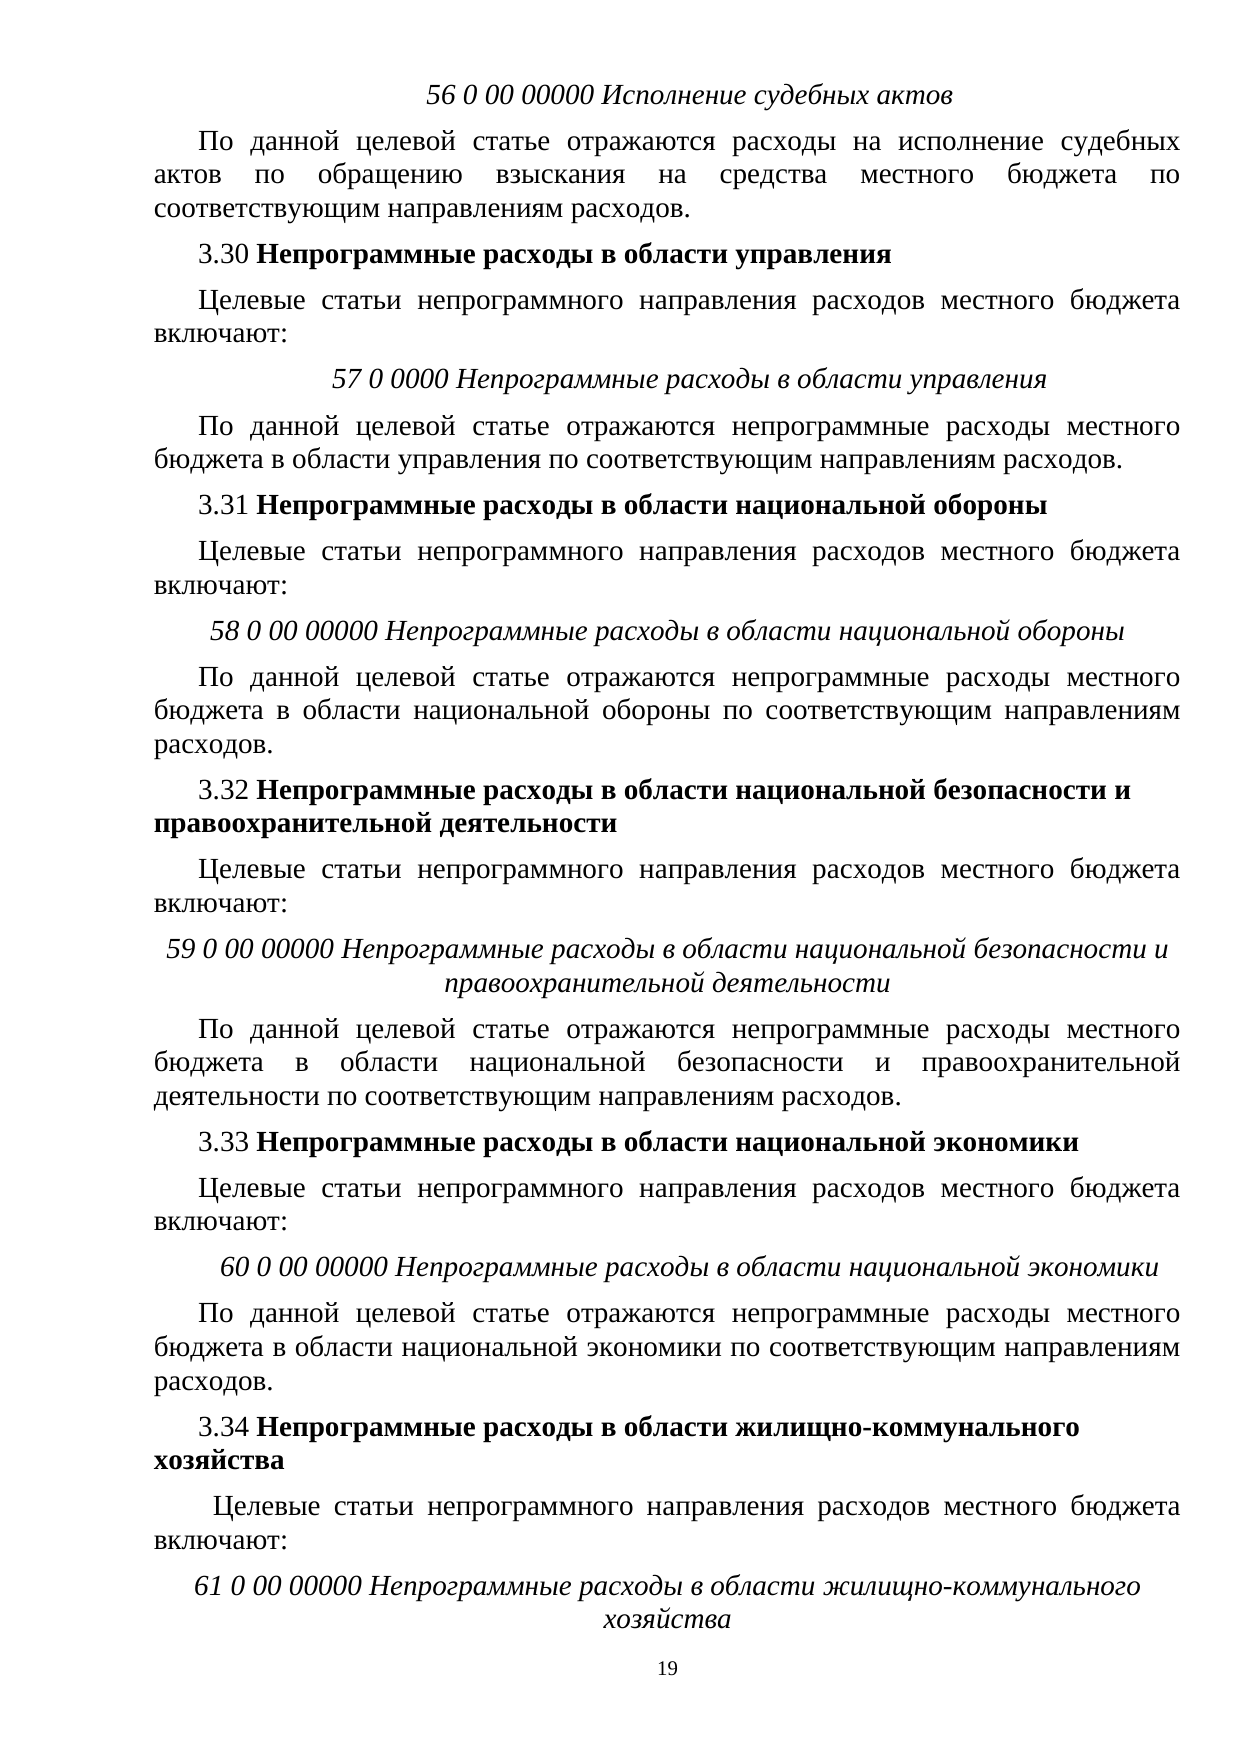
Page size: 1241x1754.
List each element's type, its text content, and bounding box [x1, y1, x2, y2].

text Целевые статьи непрограммного направления расходов местного бюджета включают: [153, 1488, 1181, 1555]
text По данной целевой статье отражаются непрограммные расходы местного бюджета в области национальной экономики по соответствующим направлениям расходов. [153, 1296, 1181, 1396]
text 56 0 00 00000 Исполнение судебных актов [153, 77, 1181, 110]
text По данной целевой статье отражаются непрограммные расходы местного бюджета в области управления по соответствующим направлениям расходов. [153, 408, 1181, 475]
text 3.33 Непрограммные расходы в области национальной экономики [153, 1124, 1181, 1157]
text 61 0 00 00000 Непрограммные расходы в области жилищно-коммунального хозяйства [153, 1568, 1181, 1635]
text 3.34 Непрограммные расходы в области жилищно-коммунального хозяйства [153, 1409, 1181, 1476]
text 3.32 Непрограммные расходы в области национальной безопасности и правоохранительной деятельности [153, 772, 1181, 839]
text По данной целевой статье отражаются непрограммные расходы местного бюджета в области национальной безопасности и правоохранительной деятельности по соответствующим направлениям расходов. [153, 1011, 1181, 1111]
text По данной целевой статье отражаются непрограммные расходы местного бюджета в области национальной обороны по соответствующим направлениям расходов. [153, 659, 1181, 759]
text 58 0 00 00000 Непрограммные расходы в области национальной обороны [153, 613, 1181, 646]
text 57 0 0000 Непрограммные расходы в области управления [153, 362, 1181, 395]
text 3.30 Непрограммные расходы в области управления [153, 236, 1181, 269]
text Целевые статьи непрограммного направления расходов местного бюджета включают: [153, 533, 1181, 600]
text Целевые статьи непрограммного направления расходов местного бюджета включают: [153, 282, 1181, 349]
text 3.31 Непрограммные расходы в области национальной обороны [153, 487, 1181, 521]
text Целевые статьи непрограммного направления расходов местного бюджета включают: [153, 852, 1181, 919]
text По данной целевой статье отражаются расходы на исполнение судебных актов по обращению взыскания на средства местного бюджета по соответствующим направлениям расходов. [153, 123, 1181, 223]
text Целевые статьи непрограммного направления расходов местного бюджета включают: [153, 1170, 1181, 1237]
text 60 0 00 00000 Непрограммные расходы в области национальной экономики [153, 1249, 1181, 1283]
text 59 0 00 00000 Непрограммные расходы в области национальной безопасности и правоохранительной деятельности [153, 931, 1181, 998]
